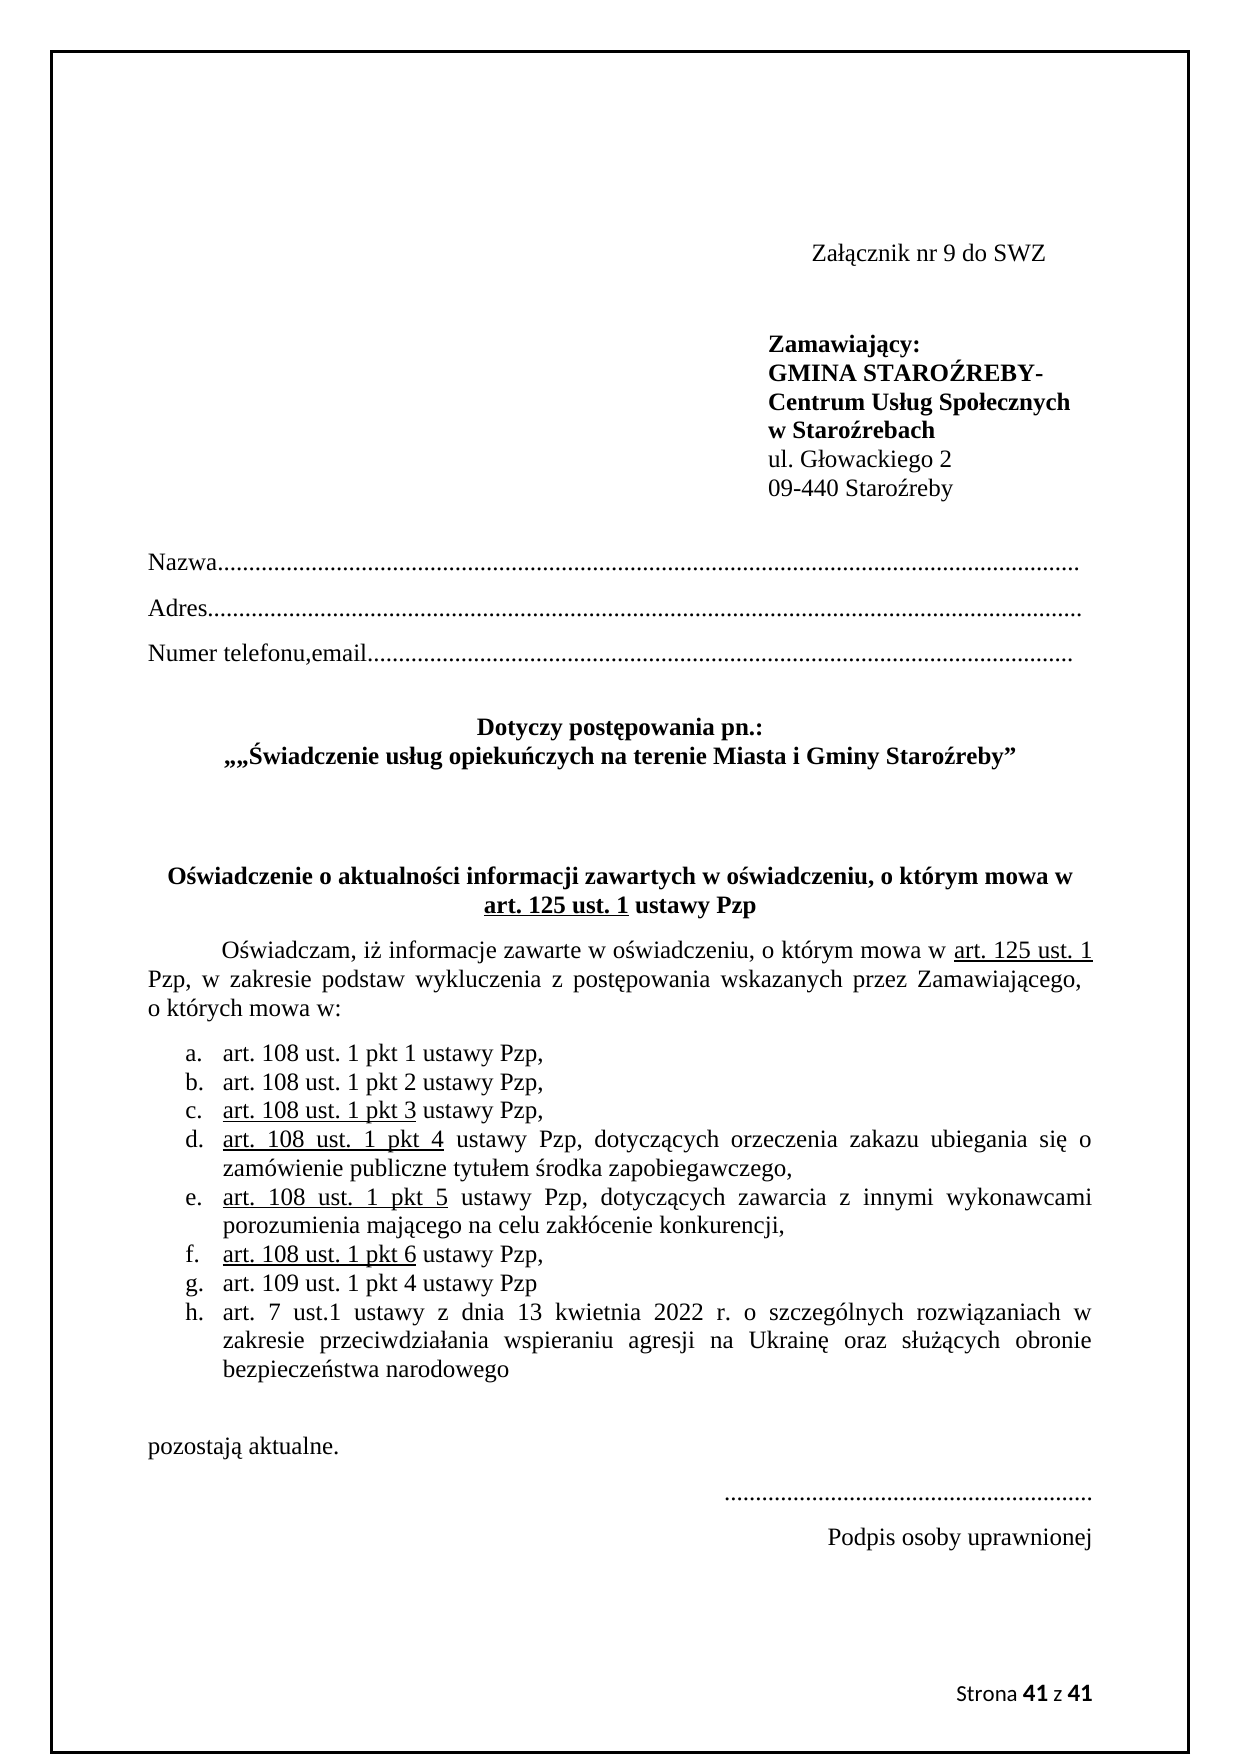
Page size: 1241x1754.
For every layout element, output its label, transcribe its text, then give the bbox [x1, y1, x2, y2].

text Centrum Usług Społecznych w Staroźrebach [768, 387, 1092, 444]
text Nazwa.......................................................................................................................................... [148, 547, 1092, 576]
text ul. Głowackiego 2 [768, 444, 1092, 473]
text 09-440 Staroźreby [768, 473, 1092, 502]
list art. 108 ust. 1 pkt 3 ustawy Pzp, [185, 1096, 1092, 1124]
text „„Świadczenie usług opiekuńczych na terenie Miasta i Gminy Staroźreby” [148, 741, 1092, 770]
list art. 108 ust. 1 pkt 5 ustawy Pzp, dotyczących zawarcia z innymi wykonawcami porozumienia mającego na celu zakłócenie konkurencji, [185, 1182, 1092, 1239]
text pozostają aktualne. [148, 1431, 1092, 1460]
list art. 109 ust. 1 pkt 4 ustawy Pzp [185, 1268, 1092, 1297]
list art. 108 ust. 1 pkt 1 ustawy Pzp, [185, 1038, 1092, 1067]
list art. 108 ust. 1 pkt 2 ustawy Pzp, [185, 1067, 1092, 1096]
text Numer telefonu,email................................................................................................................. [148, 638, 1092, 667]
list art. 7 ust.1 ustawy z dnia 13 kwietnia 2022 r. o szczególnych rozwiązaniach w zakresie przeciwdziałania wspieraniu agresji na Ukrainę oraz służących obronie bezpieczeństwa narodowego [185, 1297, 1092, 1383]
text Adres............................................................................................................................................ [148, 593, 1092, 621]
text Oświadczenie o aktualności informacji zawartych w oświadczeniu, o którym mowa w art. 125 ust. 1 ustawy Pzp [148, 861, 1092, 918]
text Podpis osoby uprawnionej [148, 1522, 1092, 1551]
text Dotyczy postępowania pn.: [148, 712, 1092, 741]
text GMINA STAROŹREBY- [768, 358, 1092, 387]
text Oświadczam, iż informacje zawarte w oświadczeniu, o którym mowa w art. 125 ust. 1 Pzp, w zakresie podstaw wykluczenia z postępowania wskazanych przez Zamawiającego, o których mowa w: [148, 935, 1092, 1021]
text Zamawiający: [694, 329, 1092, 358]
list art. 108 ust. 1 pkt 6 ustawy Pzp, [185, 1239, 1092, 1268]
text Załącznik nr 9 do SWZ [811, 238, 1092, 267]
text ........................................................... [148, 1477, 1092, 1506]
list art. 108 ust. 1 pkt 4 ustawy Pzp, dotyczących orzeczenia zakazu ubiegania się o zamówienie publiczne tytułem środka zapobiegawczego, [185, 1124, 1092, 1182]
